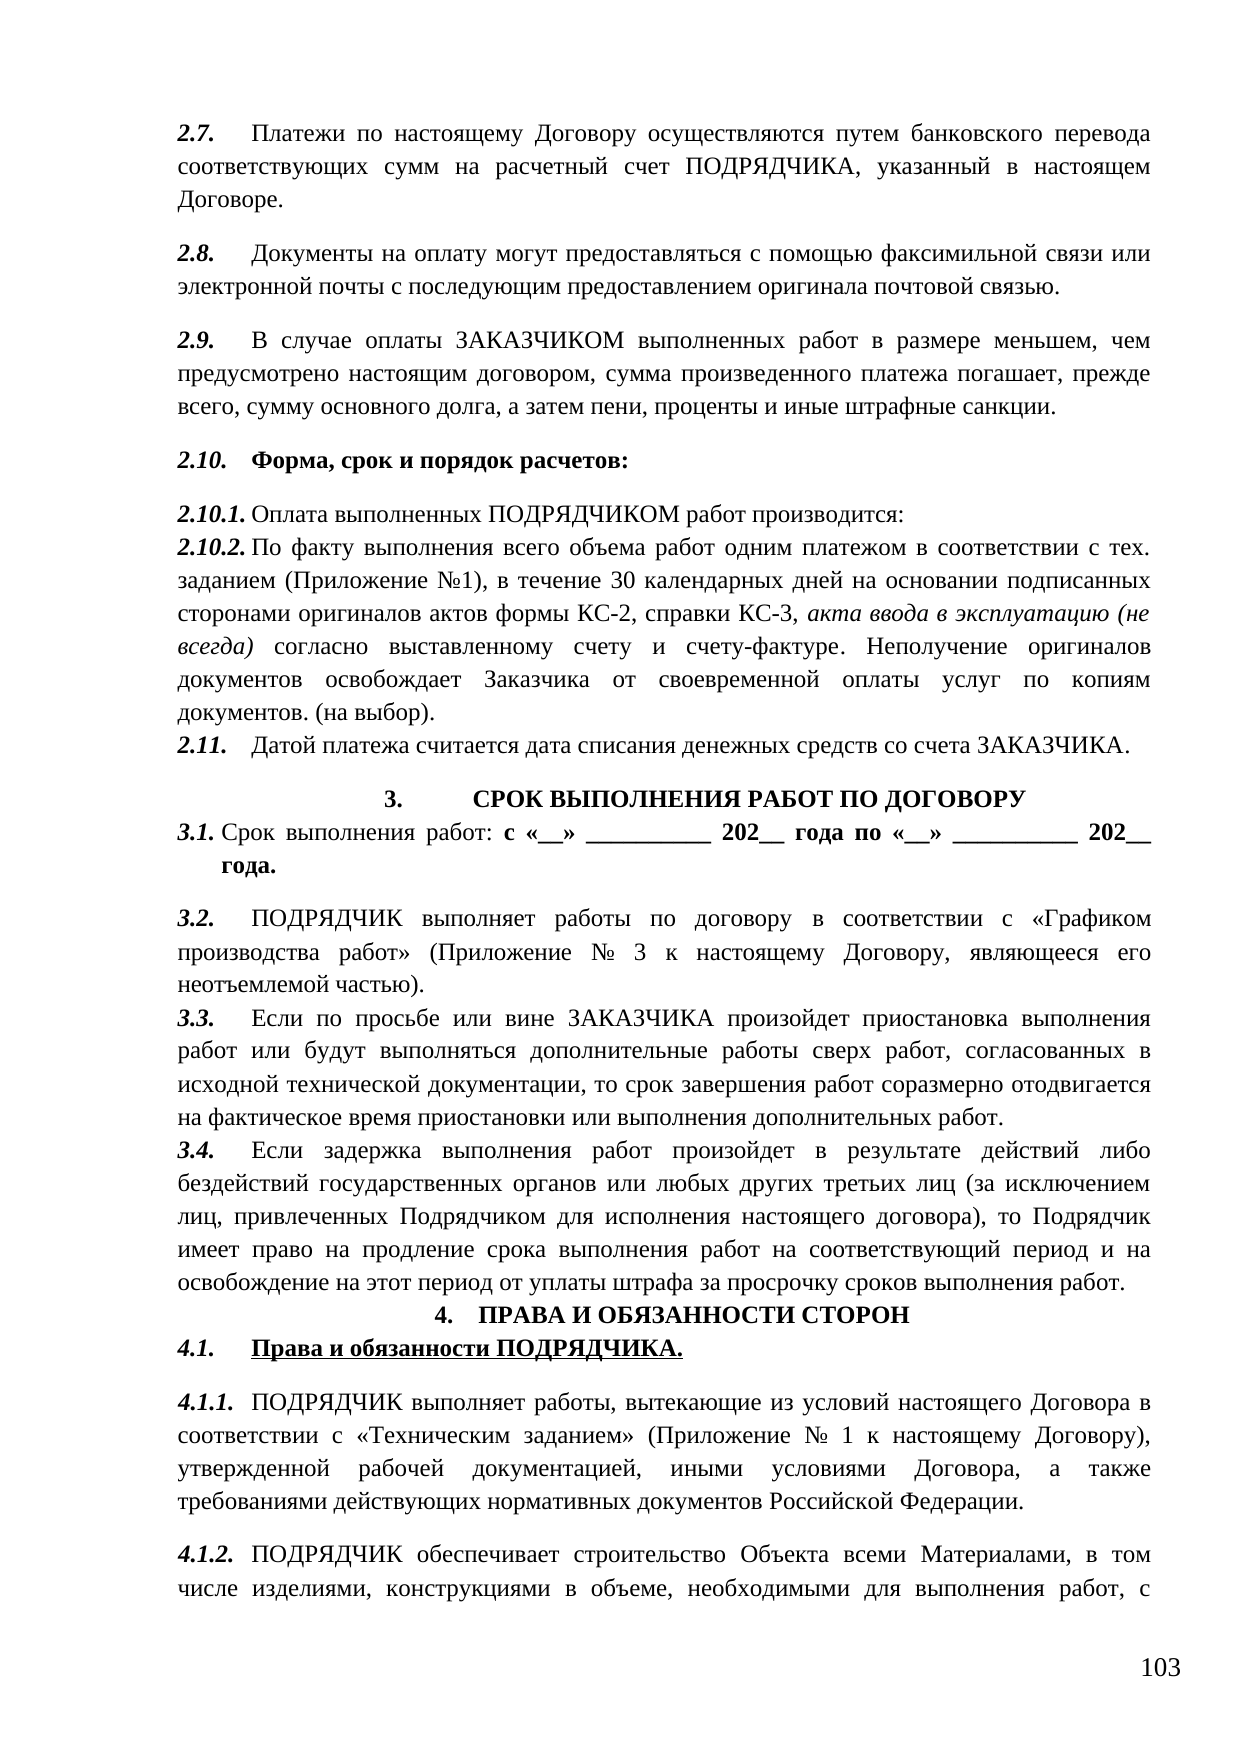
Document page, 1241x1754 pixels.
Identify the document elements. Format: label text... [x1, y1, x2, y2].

list Если по просьбе или вине ЗАКАЗЧИКА произойдет приостановка выполнения работ или будут выполняться дополнительные работы сверх работ, согласованных в исходной технической документации, то срок завершения работ соразмерно отодвигается на фактическое время приостановки или выполнения дополнительных работ. [177, 1003, 1152, 1130]
list ПОДРЯДЧИК выполняет работы, вытекающие из условий настоящего Договора в соответствии с «Техническим заданием» (Приложение № 1 к настоящему Договору), утвержденной рабочей документацией, иными условиями Договора, а также требованиями действующих нормативных документов Российской Федерации. [177, 1387, 1152, 1514]
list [177, 1539, 1152, 1601]
list Если задержка выполнения работ произойдет в результате действий либо бездействий государственных органов или любых других третьих лиц (за исключением лиц, привлеченных Подрядчиком для исполнения настоящего договора), то Подрядчик имеет право на продление срока выполнения работ на соответствующий период и на освобождение на этот период от уплаты штрафа за просрочку сроков выполнения работ. [177, 1135, 1152, 1296]
list Срок выполнения работ: с «__» __________ 202__ года по «__» __________ 202__ года. [177, 817, 1152, 878]
list По факту выполнения всего объема работ одним платежом в соответствии с тех. заданием (Приложение №1), в течение 30 календарных дней на основании подписанных сторонами оригиналов актов формы КС-2, справки КС-3, акта ввода в эксплуатацию (не всегда) согласно выставленному счету и счету-фактуре. Неполучение оригиналов документов освобождает Заказчика от своевременной оплаты услуг по копиям документов. (на выбор). [177, 532, 1152, 726]
list Права и обязанности ПОДРЯДЧИКА. [177, 1333, 1152, 1362]
list Датой платежа считается дата списания денежных средств со счета ЗАКАЗЧИКА. [177, 730, 1152, 758]
list ПОДРЯДЧИК выполняет работы по договору в соответствии с «Графиком производства работ» (Приложение № 3 к настоящему Договору, являющееся его неотъемлемой частью). [177, 903, 1152, 998]
list Оплата выполненных ПОДРЯДЧИКОМ работ производится: [177, 499, 1152, 527]
list ПРАВА И ОБЯЗАННОСТИ СТОРОН [192, 1300, 1152, 1328]
list Платежи по настоящему Договору осуществляются путем банковского перевода соответствующих сумм на расчетный счет ПОДРЯДЧИКА, указанный в настоящем Договоре. [177, 118, 1152, 213]
list СРОК ВЫПОЛНЕНИЯ РАБОТ ПО ДОГОВОРУ [369, 784, 1152, 812]
list В случае оплаты ЗАКАЗЧИКОМ выполненных работ в размере меньшем, чем предусмотрено настоящим договором, сумма произведенного платежа погашает, прежде всего, сумму основного долга, а затем пени, проценты и иные штрафные санкции. [177, 325, 1152, 420]
list Документы на оплату могут предоставляться с помощью факсимильной связи или электронной почты с последующим предоставлением оригинала почтовой связью. [177, 238, 1152, 300]
list Форма, срок и порядок расчетов: [177, 445, 1152, 473]
